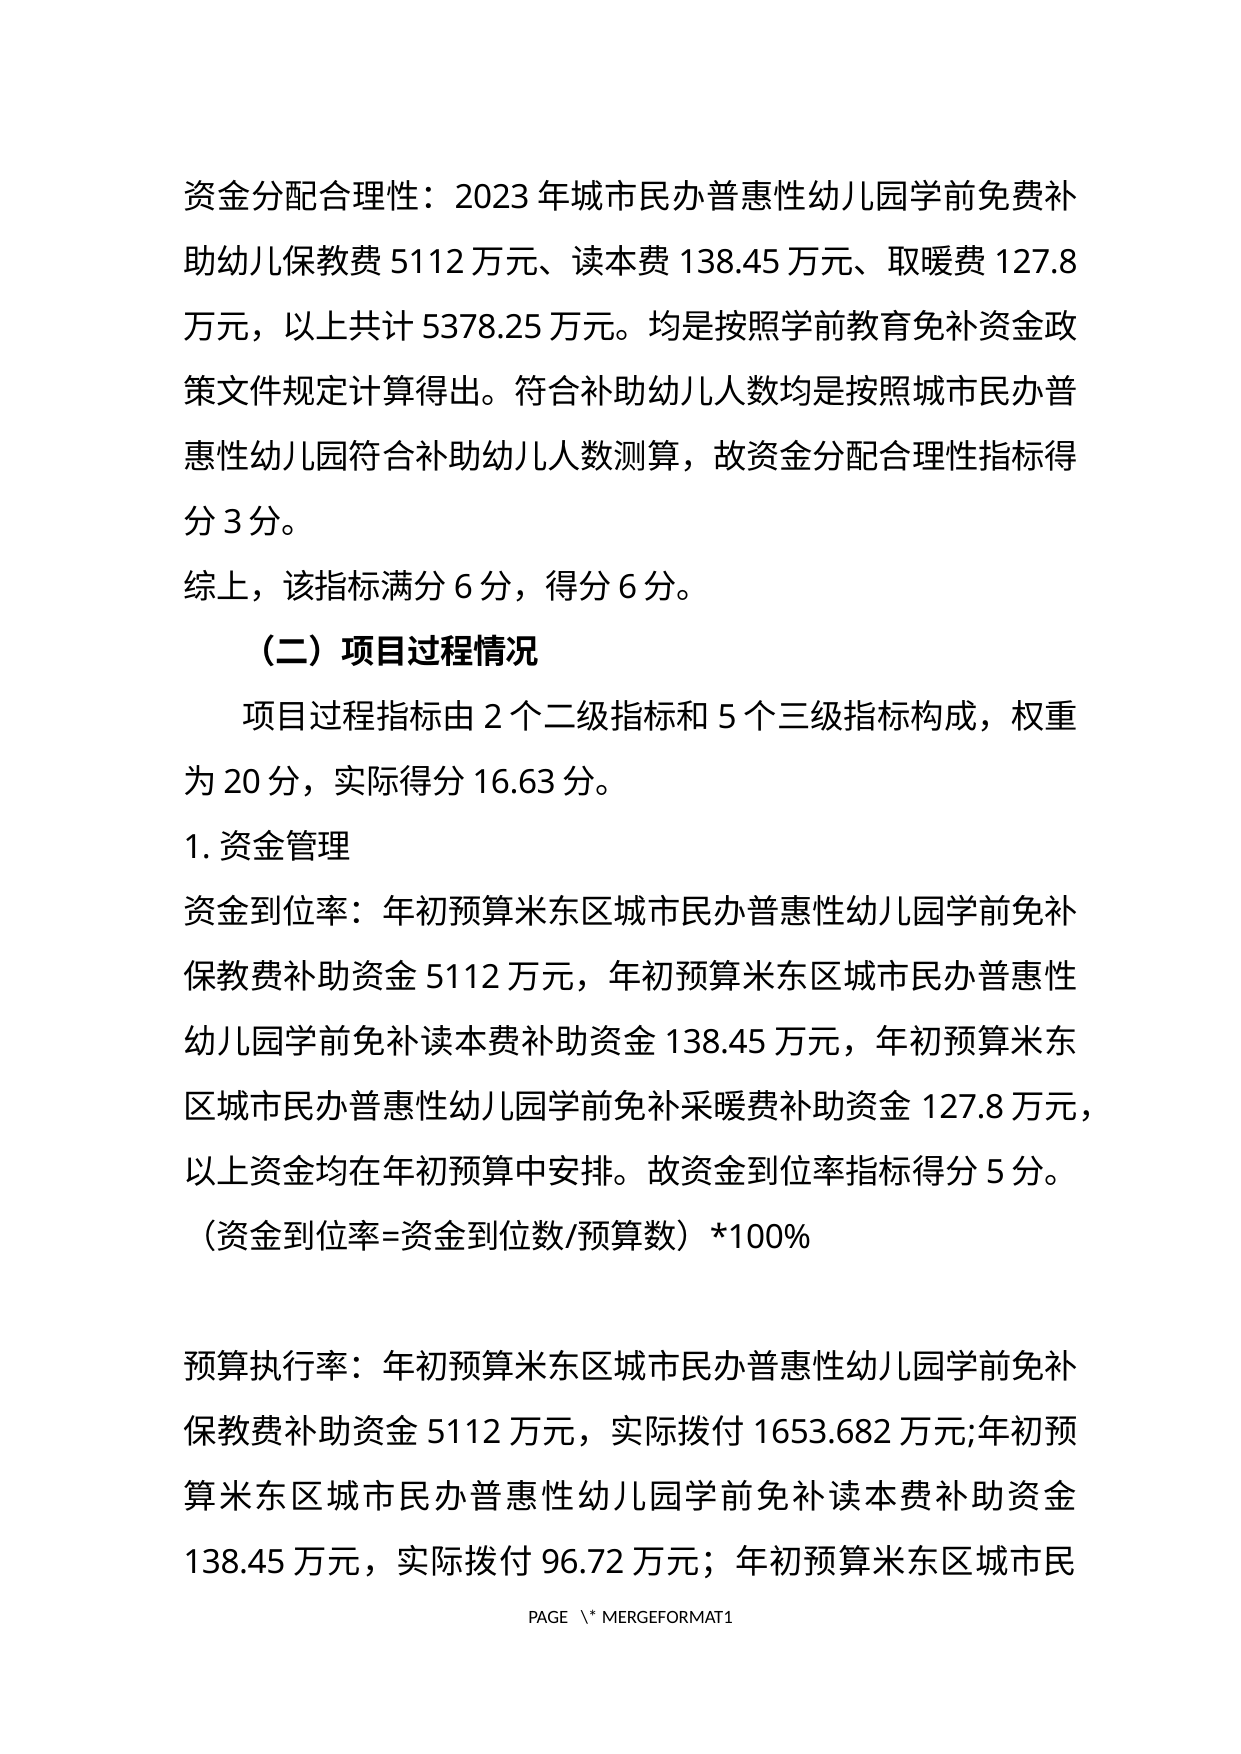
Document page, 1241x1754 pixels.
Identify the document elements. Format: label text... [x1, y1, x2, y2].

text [183, 682, 1078, 1592]
text （二）项目过程情况 [183, 617, 1078, 682]
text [183, 162, 1078, 617]
